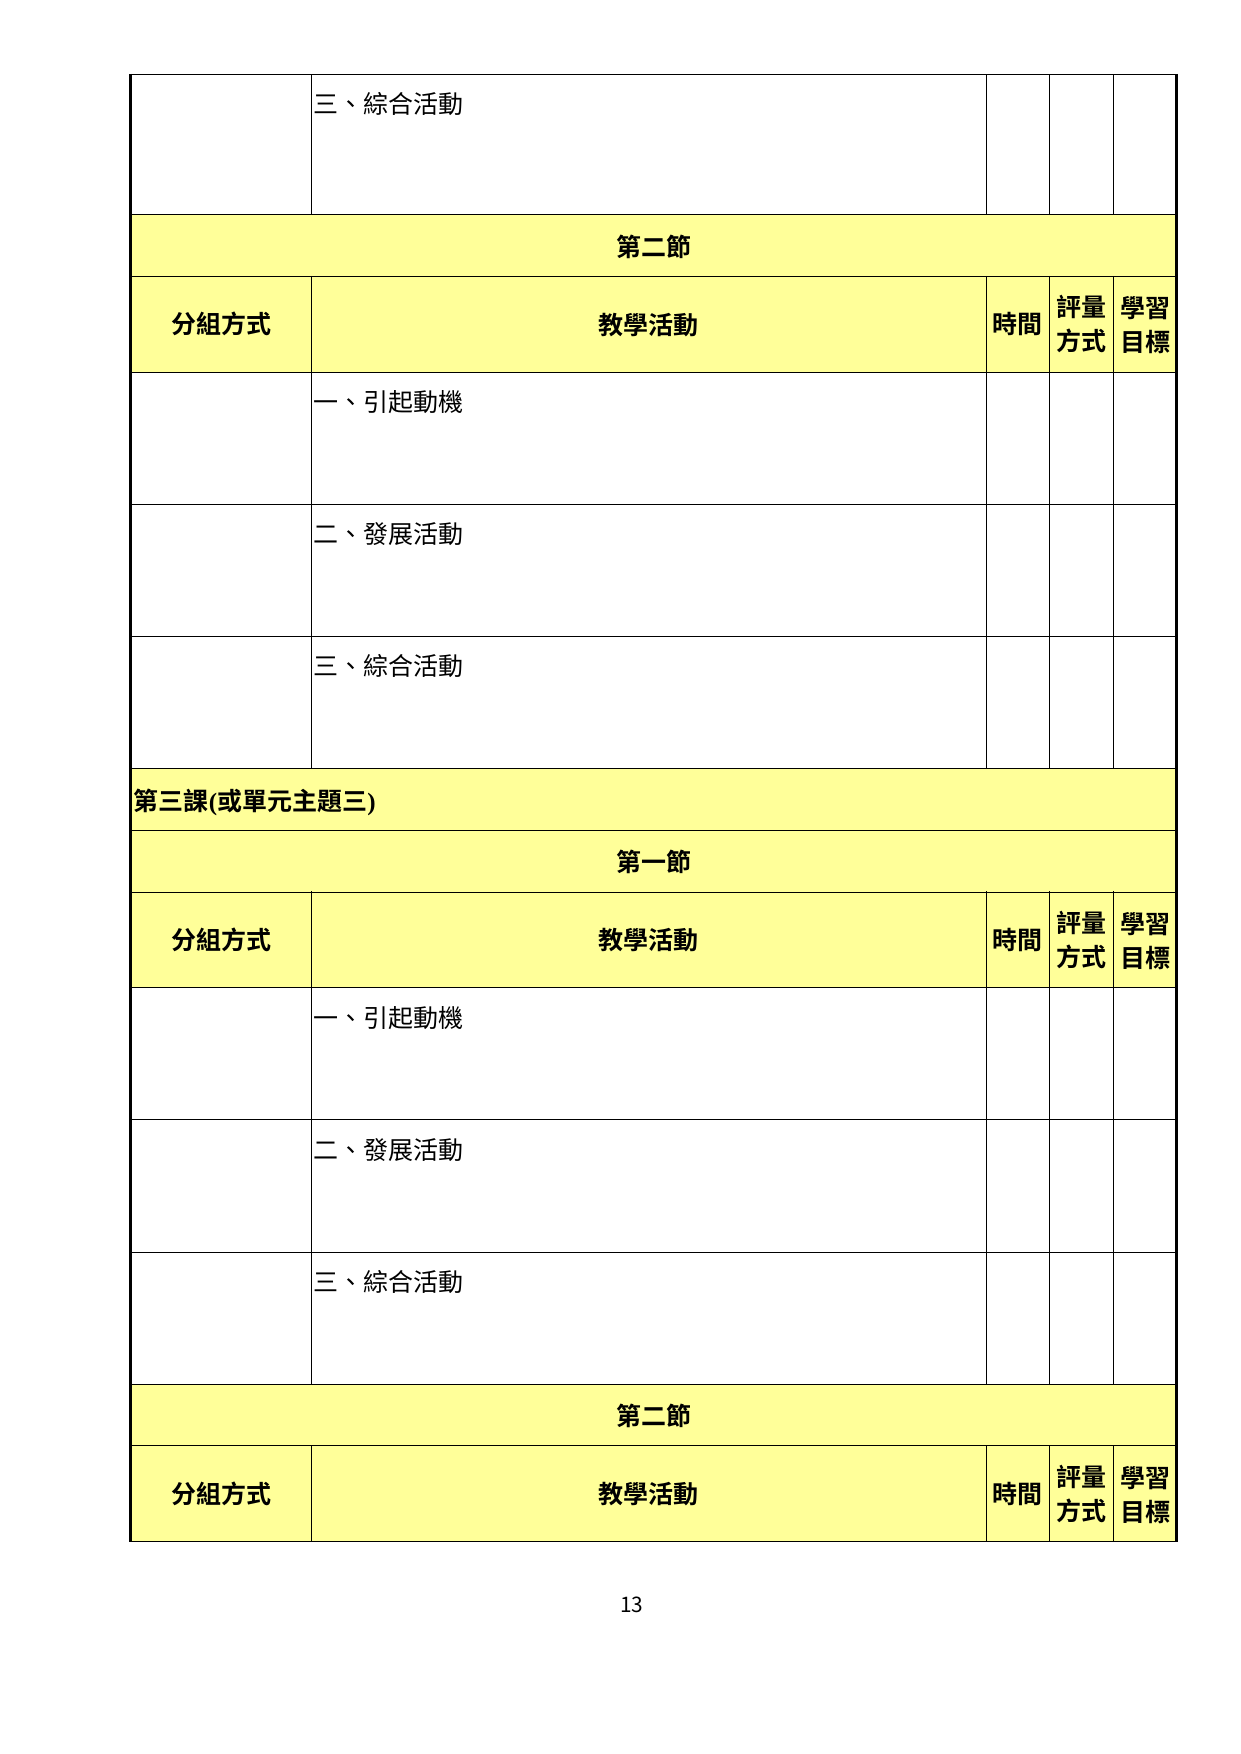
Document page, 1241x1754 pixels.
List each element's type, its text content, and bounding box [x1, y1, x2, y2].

table_cell [132, 637, 311, 768]
table_cell 時間 [987, 277, 1049, 372]
table_cell 學習目標 [1114, 277, 1175, 372]
table_cell 二、發展活動 [312, 505, 986, 636]
table_cell [132, 505, 311, 636]
table_cell 學習目標 [1114, 1446, 1175, 1541]
table_cell [132, 373, 311, 504]
table_cell [987, 1120, 1049, 1251]
table_cell 時間 [987, 893, 1049, 987]
table_cell [1114, 1120, 1175, 1251]
table_cell [987, 505, 1049, 636]
table_cell [1114, 988, 1175, 1119]
table_cell [1114, 505, 1175, 636]
table_cell 分組方式 [132, 893, 311, 987]
table_cell 二、發展活動 [312, 1120, 986, 1251]
table_cell 三、綜合活動 [312, 75, 986, 214]
table_cell 評量方式 [1050, 893, 1113, 987]
table_cell [1050, 505, 1113, 636]
table_cell 分組方式 [132, 1446, 311, 1541]
table_cell [1050, 373, 1113, 504]
table_cell 教學活動 [312, 277, 986, 372]
table_cell [987, 637, 1049, 768]
table_cell 教學活動 [312, 1446, 986, 1541]
table_cell [132, 1253, 311, 1383]
table_cell [1050, 1253, 1113, 1383]
table_cell 教學活動 [312, 893, 986, 987]
table_cell [987, 1253, 1049, 1383]
table_cell [1050, 637, 1113, 768]
table_cell 三、綜合活動 [312, 1253, 986, 1383]
table_cell [132, 75, 311, 214]
table_cell 第二節 [132, 1385, 1175, 1445]
table_cell [132, 1120, 311, 1251]
table_cell 評量方式 [1050, 277, 1113, 372]
table_cell [1050, 1120, 1113, 1251]
table_cell 評量方式 [1050, 1446, 1113, 1541]
table_cell 分組方式 [132, 277, 311, 372]
table_cell 一、引起動機 [312, 988, 986, 1119]
table_cell [1114, 373, 1175, 504]
table_cell 第二節 [132, 215, 1175, 276]
table_cell 第三課(或單元主題三) [132, 769, 1175, 830]
table_cell [987, 373, 1049, 504]
table_cell [1050, 75, 1113, 214]
table_cell [987, 988, 1049, 1119]
table_cell [1114, 75, 1175, 214]
table_cell [1114, 637, 1175, 768]
table_cell [1050, 988, 1113, 1119]
table_cell 時間 [987, 1446, 1049, 1541]
table_cell [987, 75, 1049, 214]
table_cell [1114, 1253, 1175, 1383]
table_cell [132, 988, 311, 1119]
table_cell 一、引起動機 [312, 373, 986, 504]
table_cell 三、綜合活動 [312, 637, 986, 768]
table_cell 第一節 [132, 831, 1175, 891]
table_cell 學習目標 [1114, 893, 1175, 987]
